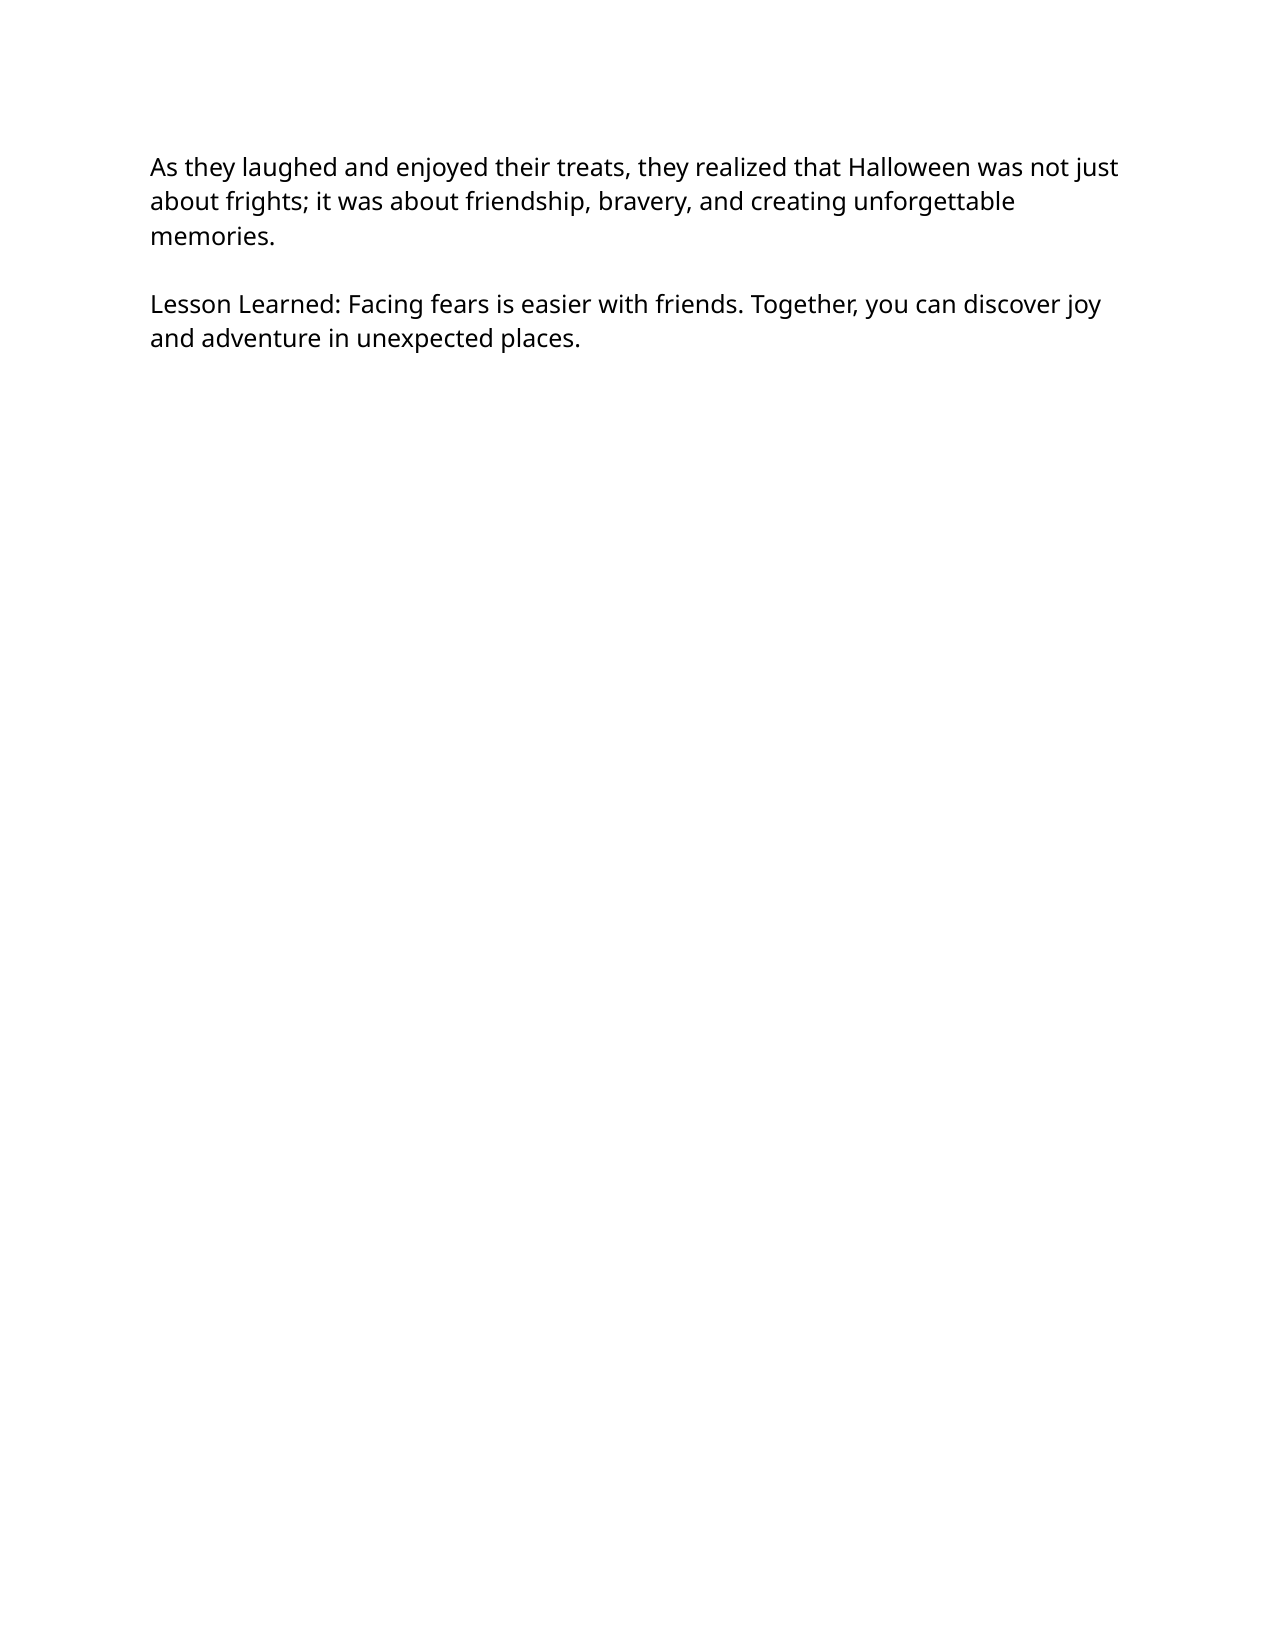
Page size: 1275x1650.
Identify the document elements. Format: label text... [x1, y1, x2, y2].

text Lesson Learned: Facing fears is easier with friends. Together, you can discover joy and adventure in unexpected places. [150, 286, 1125, 354]
text As they laughed and enjoyed their treats, they realized that Halloween was not just about frights; it was about friendship, bravery, and creating unforgettable memories. [150, 150, 1125, 252]
